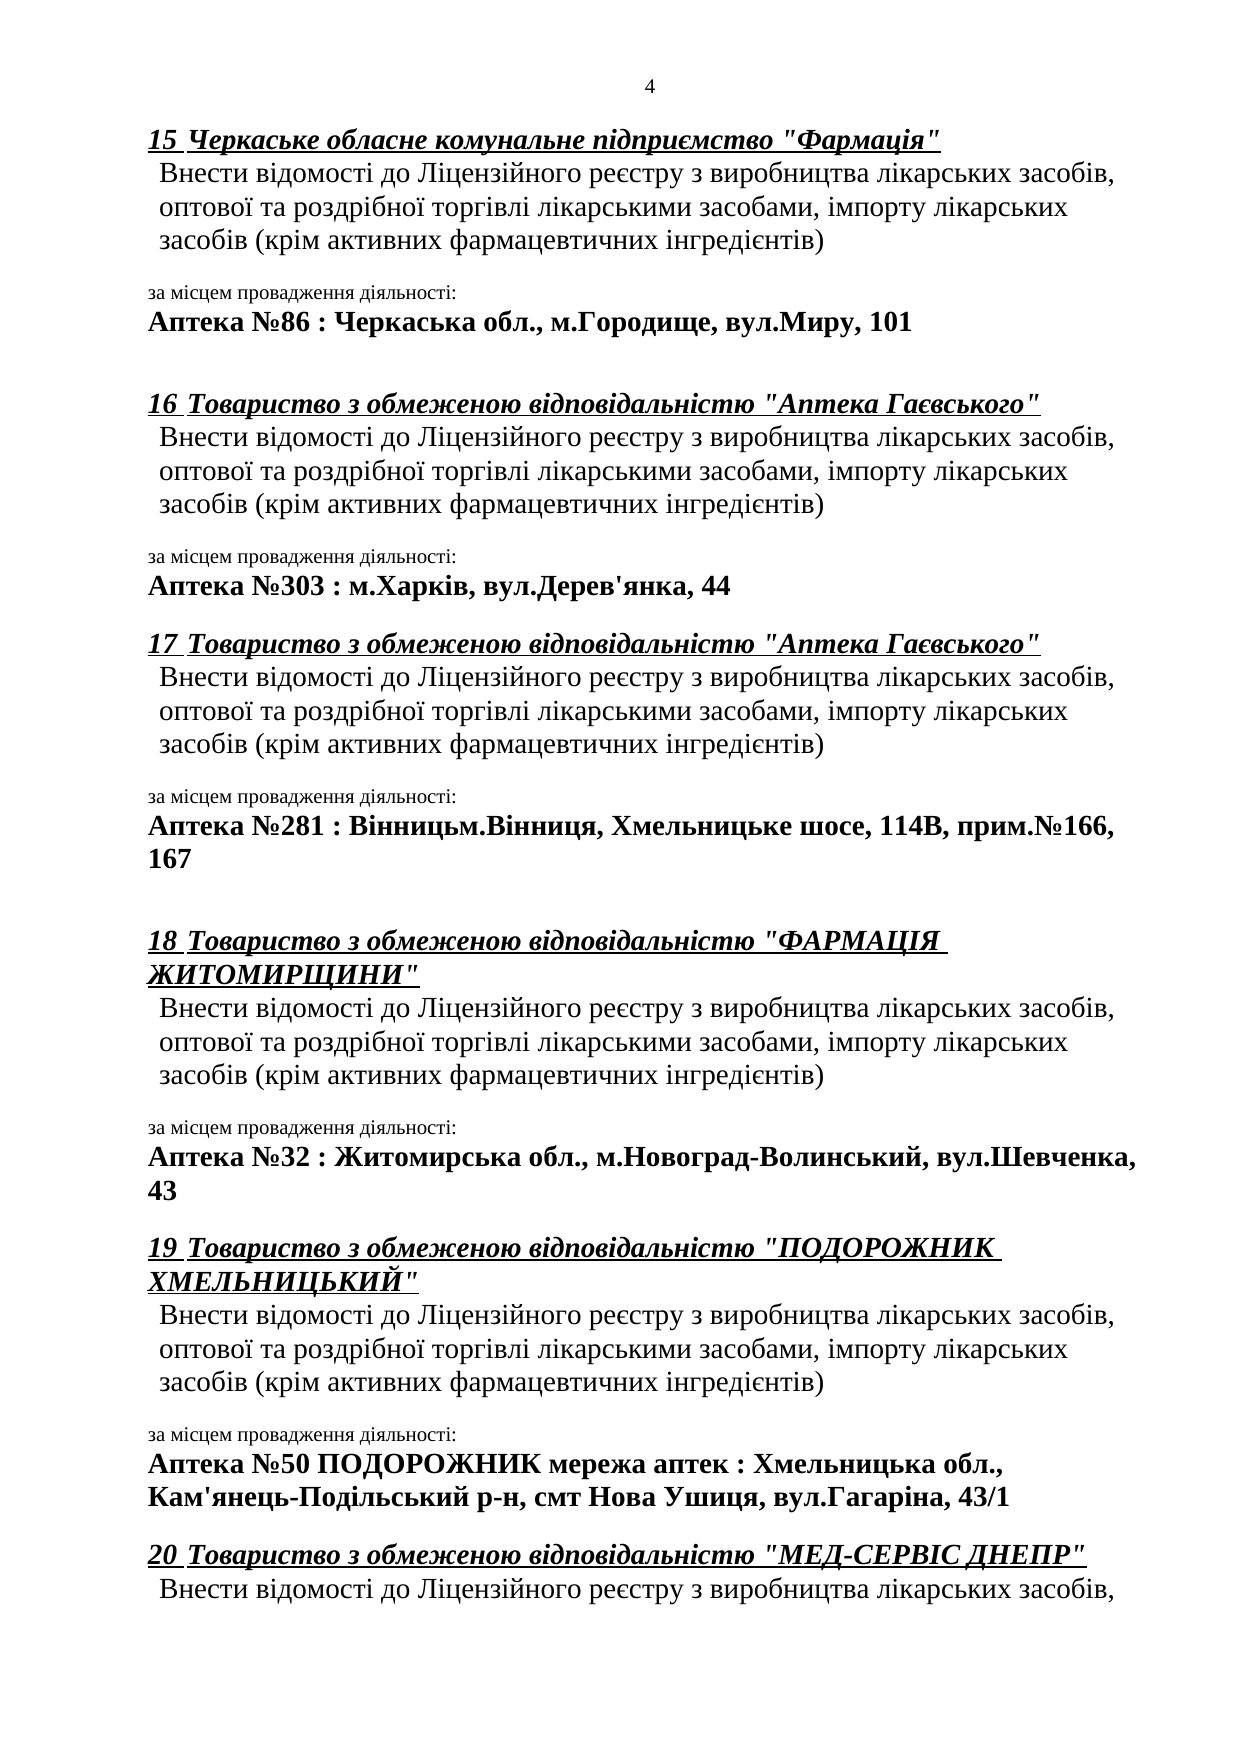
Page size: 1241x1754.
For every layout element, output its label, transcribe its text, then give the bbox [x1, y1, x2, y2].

text за місцем провадження діяльності: [148, 280, 1152, 304]
text за місцем провадження діяльності: [148, 784, 1152, 808]
text Аптека №50 ПОДОРОЖНИК мережа аптек : Хмельницька обл., Кам'янець-Подільський р-н, смт Нова Ушиця, вул.Гагаріна, 43/1 [148, 1446, 1152, 1513]
text 19 Товариство з обмеженою відповідальністю "ПОДОРОЖНИК ХМЕЛЬНИЦЬКИЙ" [148, 1230, 1152, 1297]
text за місцем провадження діяльності: [148, 544, 1152, 568]
text 17 Товариство з обмеженою відповідальністю "Аптека Гаєвського" [148, 626, 1152, 659]
text 20 Товариство з обмеженою відповідальністю "МЕД-СЕРВІС ДНЕПР" [148, 1537, 1152, 1571]
text 16 Товариство з обмеженою відповідальністю "Аптека Гаєвського" [148, 386, 1152, 419]
text Аптека №86 : Черкаська обл., м.Городище, вул.Миру, 101 [148, 304, 1152, 338]
text Аптека №281 : Вінницьм.Вінниця, Хмельницьке шосе, 114В, прим.№166, 167 [148, 808, 1152, 875]
text 18 Товариство з обмеженою відповідальністю "ФАРМАЦІЯ ЖИТОМИРЩИНИ" [148, 923, 1152, 990]
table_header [148, 1571, 1152, 1604]
text Аптека №303 : м.Харків, вул.Дерев'янка, 44 [148, 568, 1152, 602]
text 15 Черкаське обласне комунальне підприємство "Фармація" [148, 122, 1152, 155]
text Аптека №32 : Житомирська обл., м.Новоград-Волинський, вул.Шевченка, 43 [148, 1139, 1152, 1206]
text за місцем провадження діяльності: [148, 1115, 1152, 1139]
text за місцем провадження діяльності: [148, 1422, 1152, 1446]
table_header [148, 155, 1152, 256]
